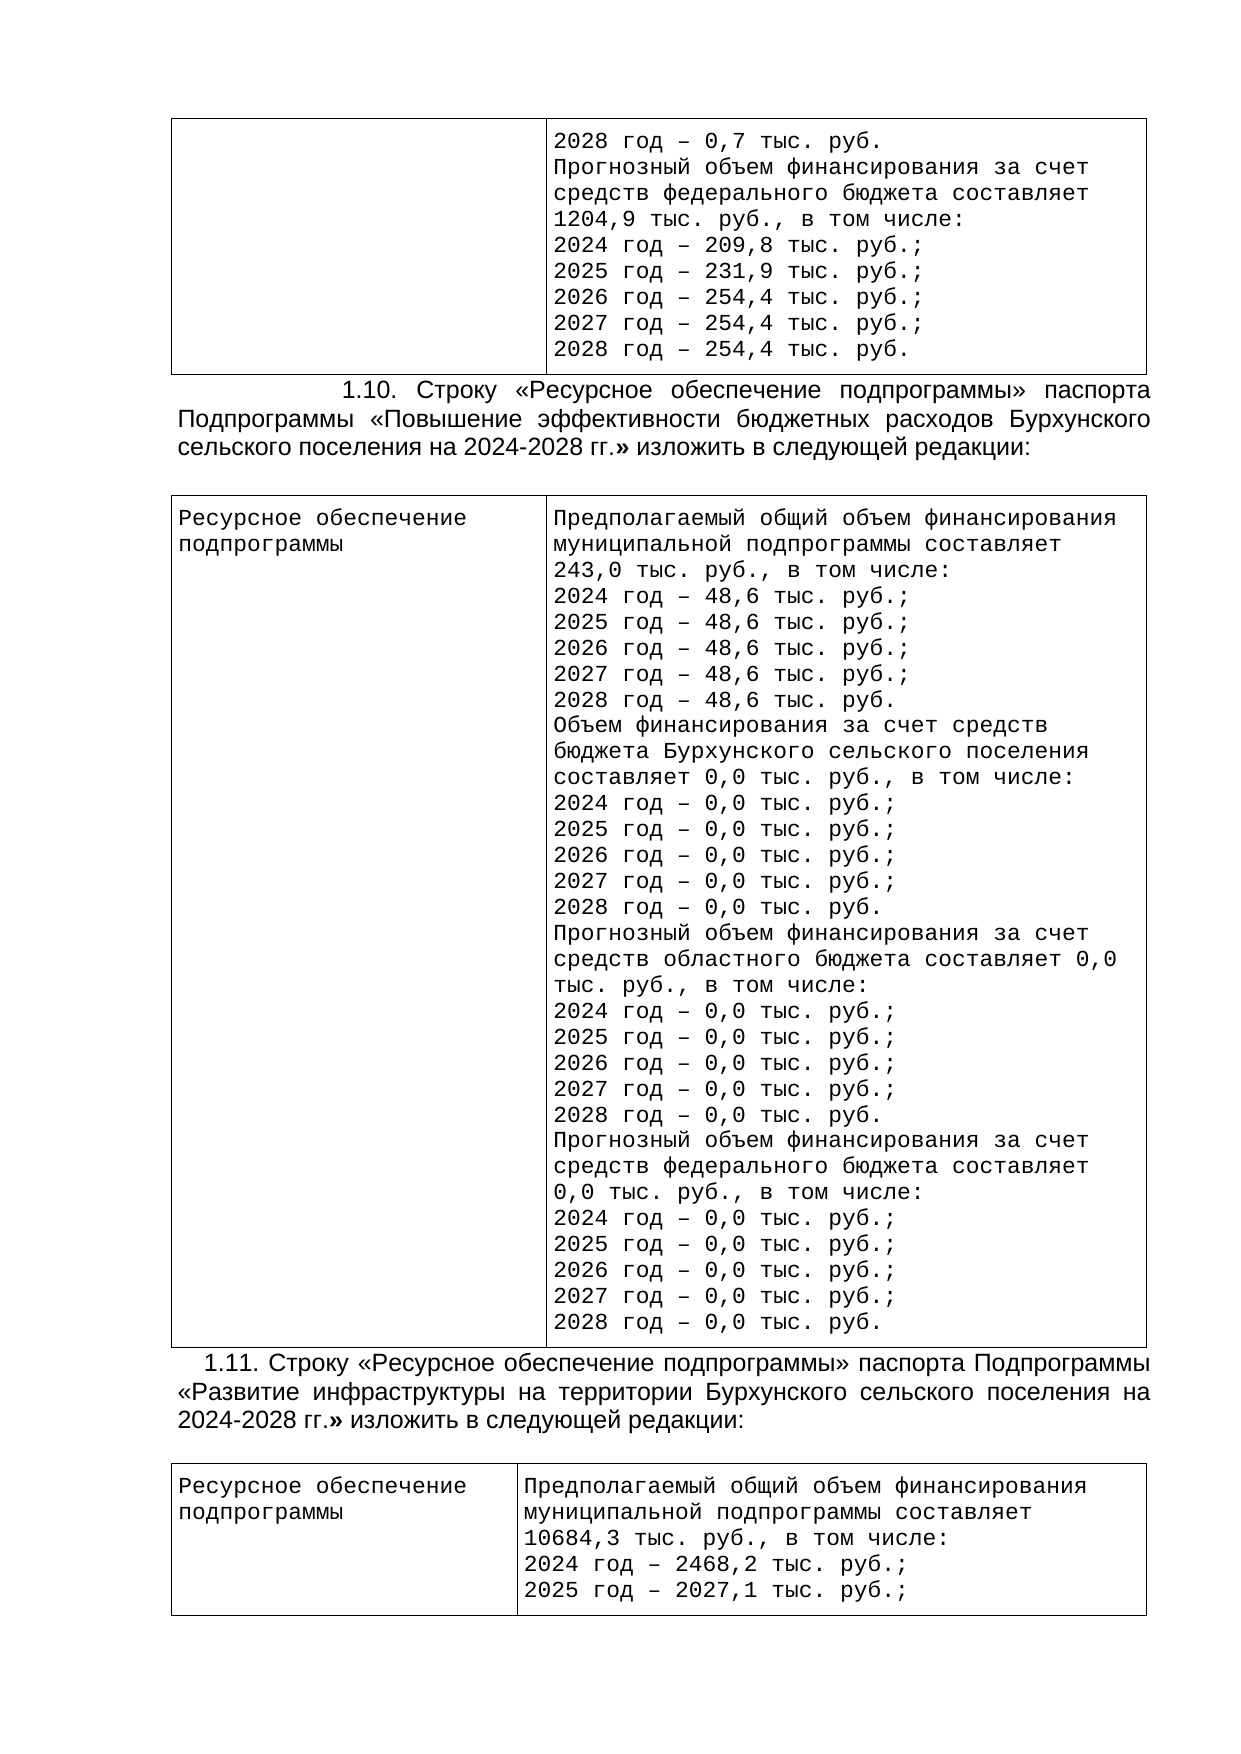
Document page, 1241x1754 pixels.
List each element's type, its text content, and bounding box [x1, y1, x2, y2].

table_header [547, 119, 1146, 374]
text 1.11. Строку «Ресурсное обеспечение подпрограммы» паспорта Подпрограммы «Развитие инфраструктуры на территории Бурхунского сельского поселения на 2024-2028 гг.» изложить в следующей редакции: [177, 1348, 1152, 1434]
table_header Ресурсное обеспечение подпрограммы [172, 496, 546, 1347]
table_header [518, 1464, 1146, 1615]
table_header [172, 119, 546, 374]
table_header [172, 1464, 517, 1615]
table_header Предполагаемый общий объем финансирования муниципальной подпрограммы составляет 243,0 тыс. руб., в том числе: 2024 год – 48,6 тыс. руб.; 2025 год – 48,6 тыс. руб.; 2026 год – 48,6 тыс. руб.; 2027 год – 48,6 тыс. руб.; 2028 год – 48,6 тыс. руб. Объем финансирования за счет средств бюджета Бурхунского сельского поселения составляет 0,0 тыс. руб., в том числе: 2024 год – 0,0 тыс. руб.; 2025 год – 0,0 тыс. руб.; 2026 год – 0,0 тыс. руб.; 2027 год – 0,0 тыс. руб.; 2028 год – 0,0 тыс. руб. Прогнозный объем финансирования за счет средств областного бюджета составляет 0,0 тыс. руб., в том числе: 2024 год – 0,0 тыс. руб.; 2025 год – 0,0 тыс. руб.; 2026 год – 0,0 тыс. руб.; 2027 год – 0,0 тыс. руб.; 2028 год – 0,0 тыс. руб. Прогнозный объем финансирования за счет средств федерального бюджета составляет 0,0 тыс. руб., в том числе: 2024 год – 0,0 тыс. руб.; 2025 год – 0,0 тыс. руб.; 2026 год – 0,0 тыс. руб.; 2027 год – 0,0 тыс. руб.; 2028 год – 0,0 тыс. руб. [547, 496, 1146, 1347]
text 1.10. Строку «Ресурсное обеспечение подпрограммы» паспорта Подпрограммы «Повышение эффективности бюджетных расходов Бурхунского сельского поселения на 2024-2028 гг.» изложить в следующей редакции: [177, 375, 1152, 461]
